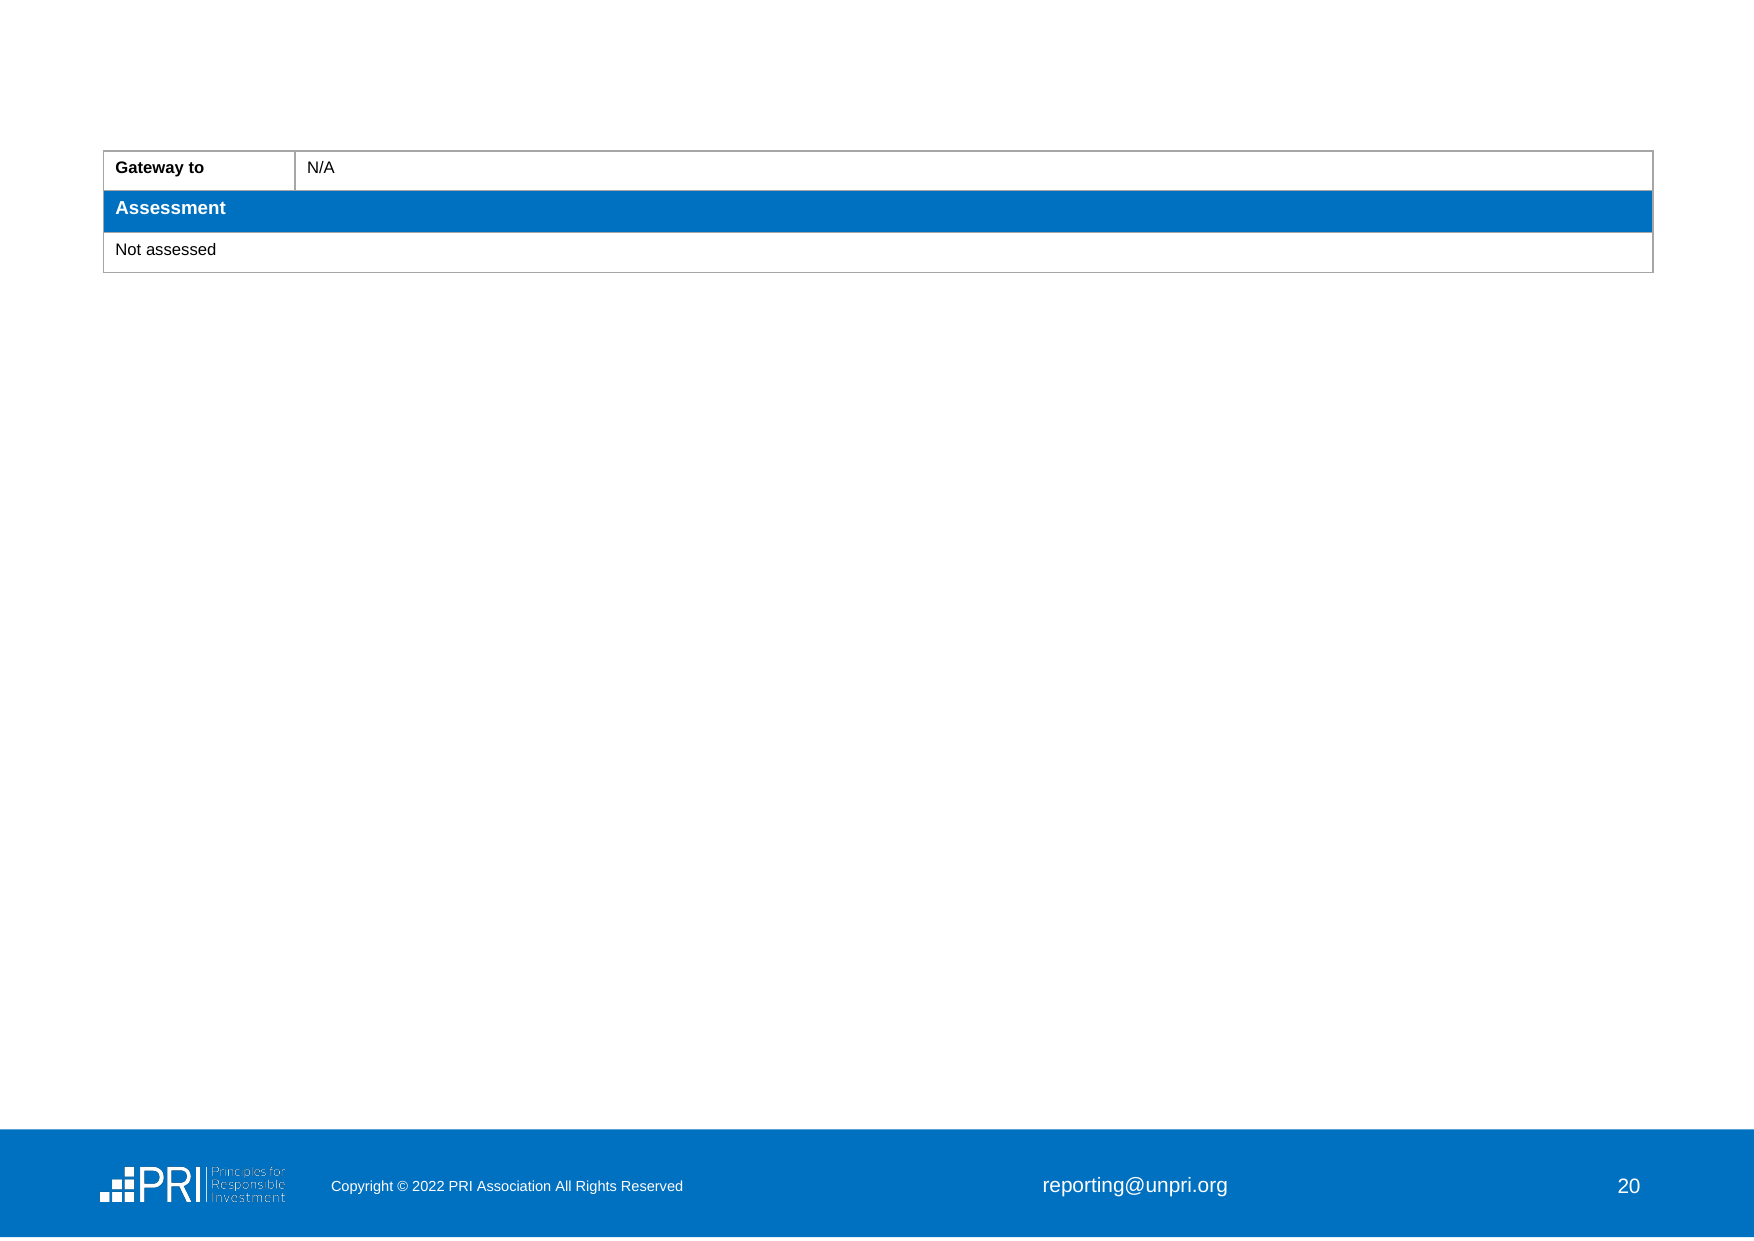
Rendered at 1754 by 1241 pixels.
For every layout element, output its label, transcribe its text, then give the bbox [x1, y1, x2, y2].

table_cell Assessment [104, 191, 1652, 232]
table_cell Gateway to [104, 152, 294, 190]
table_cell N/A [296, 152, 1652, 190]
picture [97, 1163, 287, 1205]
table_cell Not assessed [104, 233, 1652, 271]
